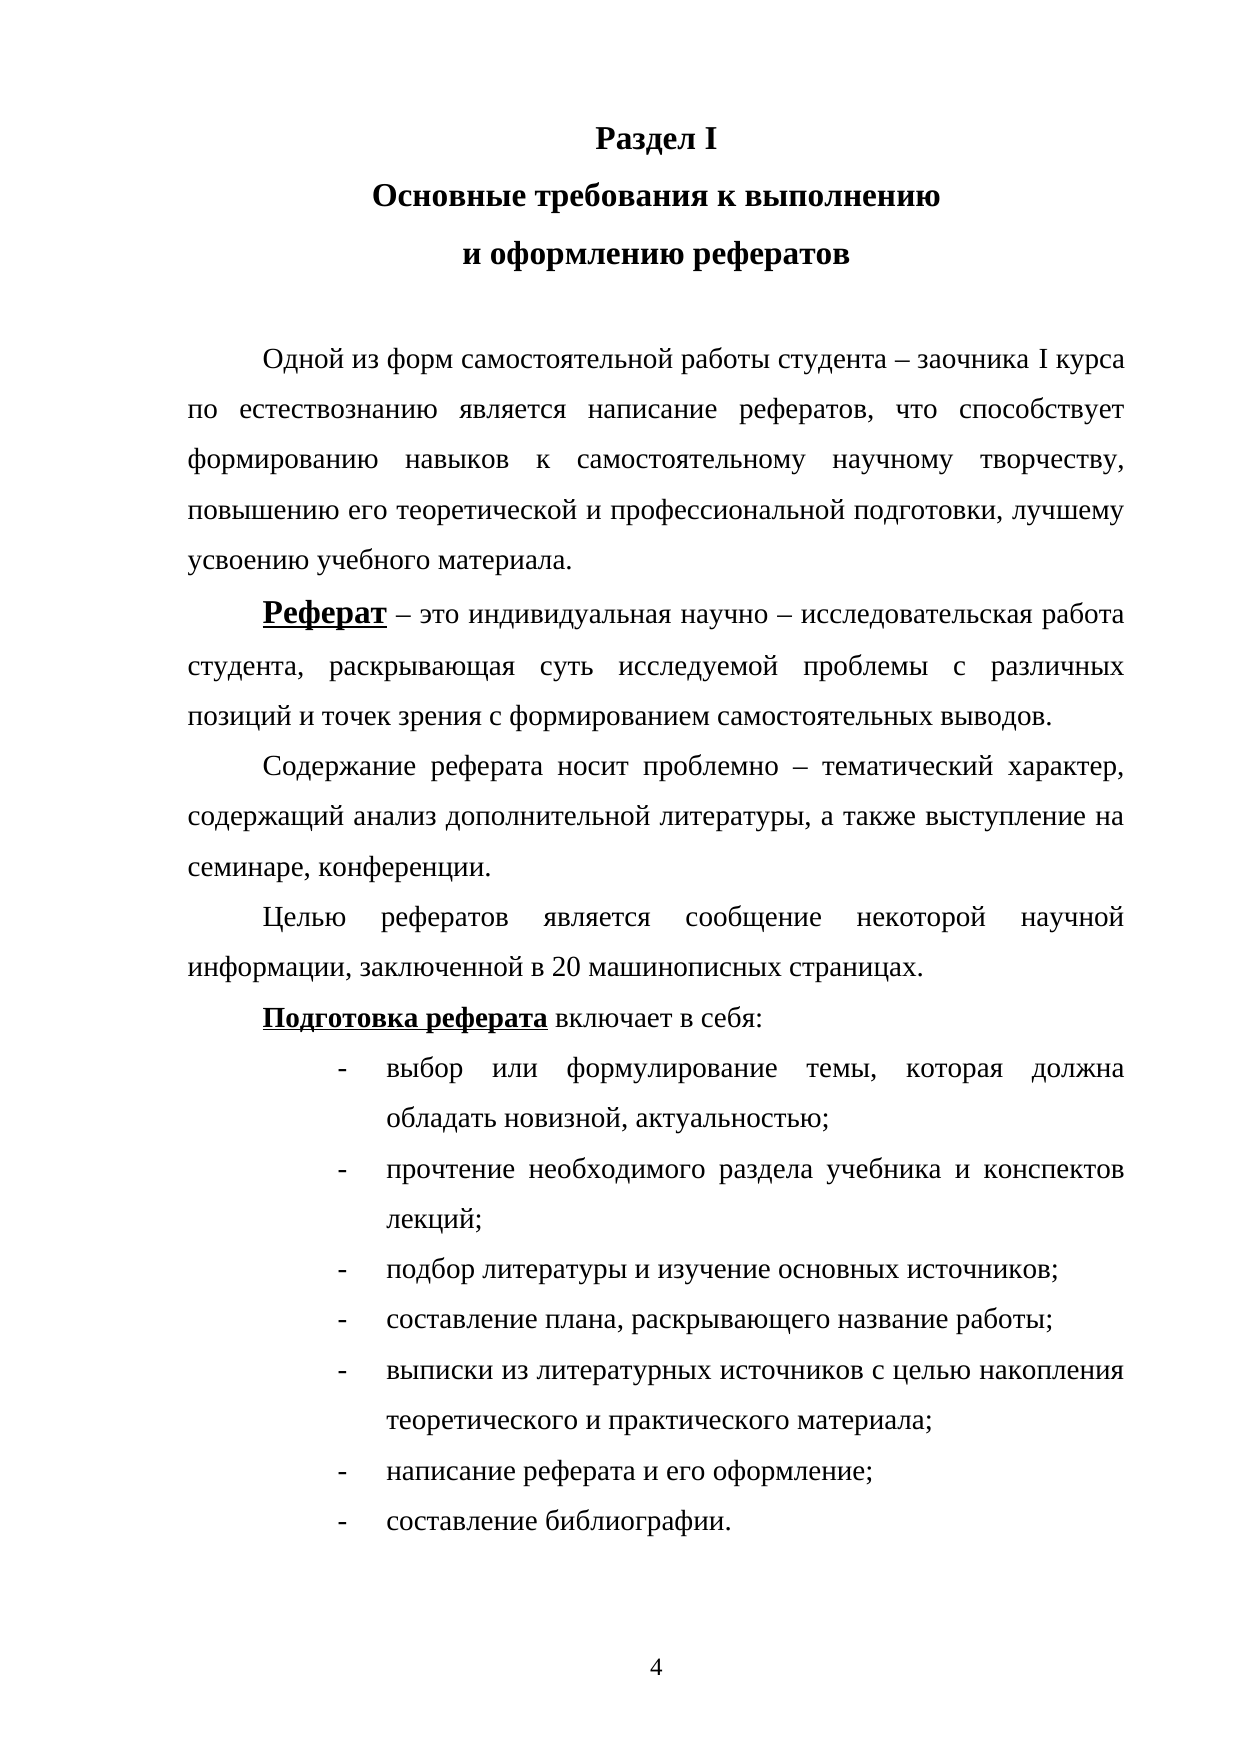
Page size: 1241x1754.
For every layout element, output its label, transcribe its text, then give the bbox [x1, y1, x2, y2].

text Раздел I [187, 118, 1125, 156]
list составление плана, раскрывающего название работы; [337, 1302, 1125, 1335]
list подбор литературы и изучение основных источников; [337, 1251, 1125, 1285]
text Подготовка реферата включает в себя: [187, 1000, 1125, 1033]
list написание реферата и его оформление; [337, 1453, 1125, 1486]
subtitle Основные требования к выполнению [187, 176, 1125, 214]
list составление библиографии. [337, 1503, 1125, 1536]
list выписки из литературных источников с целью накопления теоретического и практического материала; [337, 1352, 1125, 1436]
text Содержание реферата носит проблемно – тематический характер, содержащий анализ дополнительной литературы, а также выступление на семинаре, конференции. [187, 748, 1125, 882]
list выбор или формулирование темы, которая должна обладать новизной, актуальностью; [337, 1050, 1125, 1134]
subtitle и оформлению рефератов [187, 233, 1125, 271]
text Целью рефератов является сообщение некоторой научной информации, заключенной в 20 машинописных страницах. [187, 899, 1125, 983]
list прочтение необходимого раздела учебника и конспектов лекций; [337, 1151, 1125, 1234]
text Одной из форм самостоятельной работы студента – заочника I курса по естествознанию является написание рефератов, что способствует формированию навыков к самостоятельному научному творчеству, повышению его теоретической и профессиональной подготовки, лучшему усвоению учебного материала. [187, 341, 1125, 576]
text Реферат – это индивидуальная научно – исследовательская работа студента, раскрывающая суть исследуемой проблемы с различных позиций и точек зрения с формированием самостоятельных выводов. [187, 592, 1125, 731]
